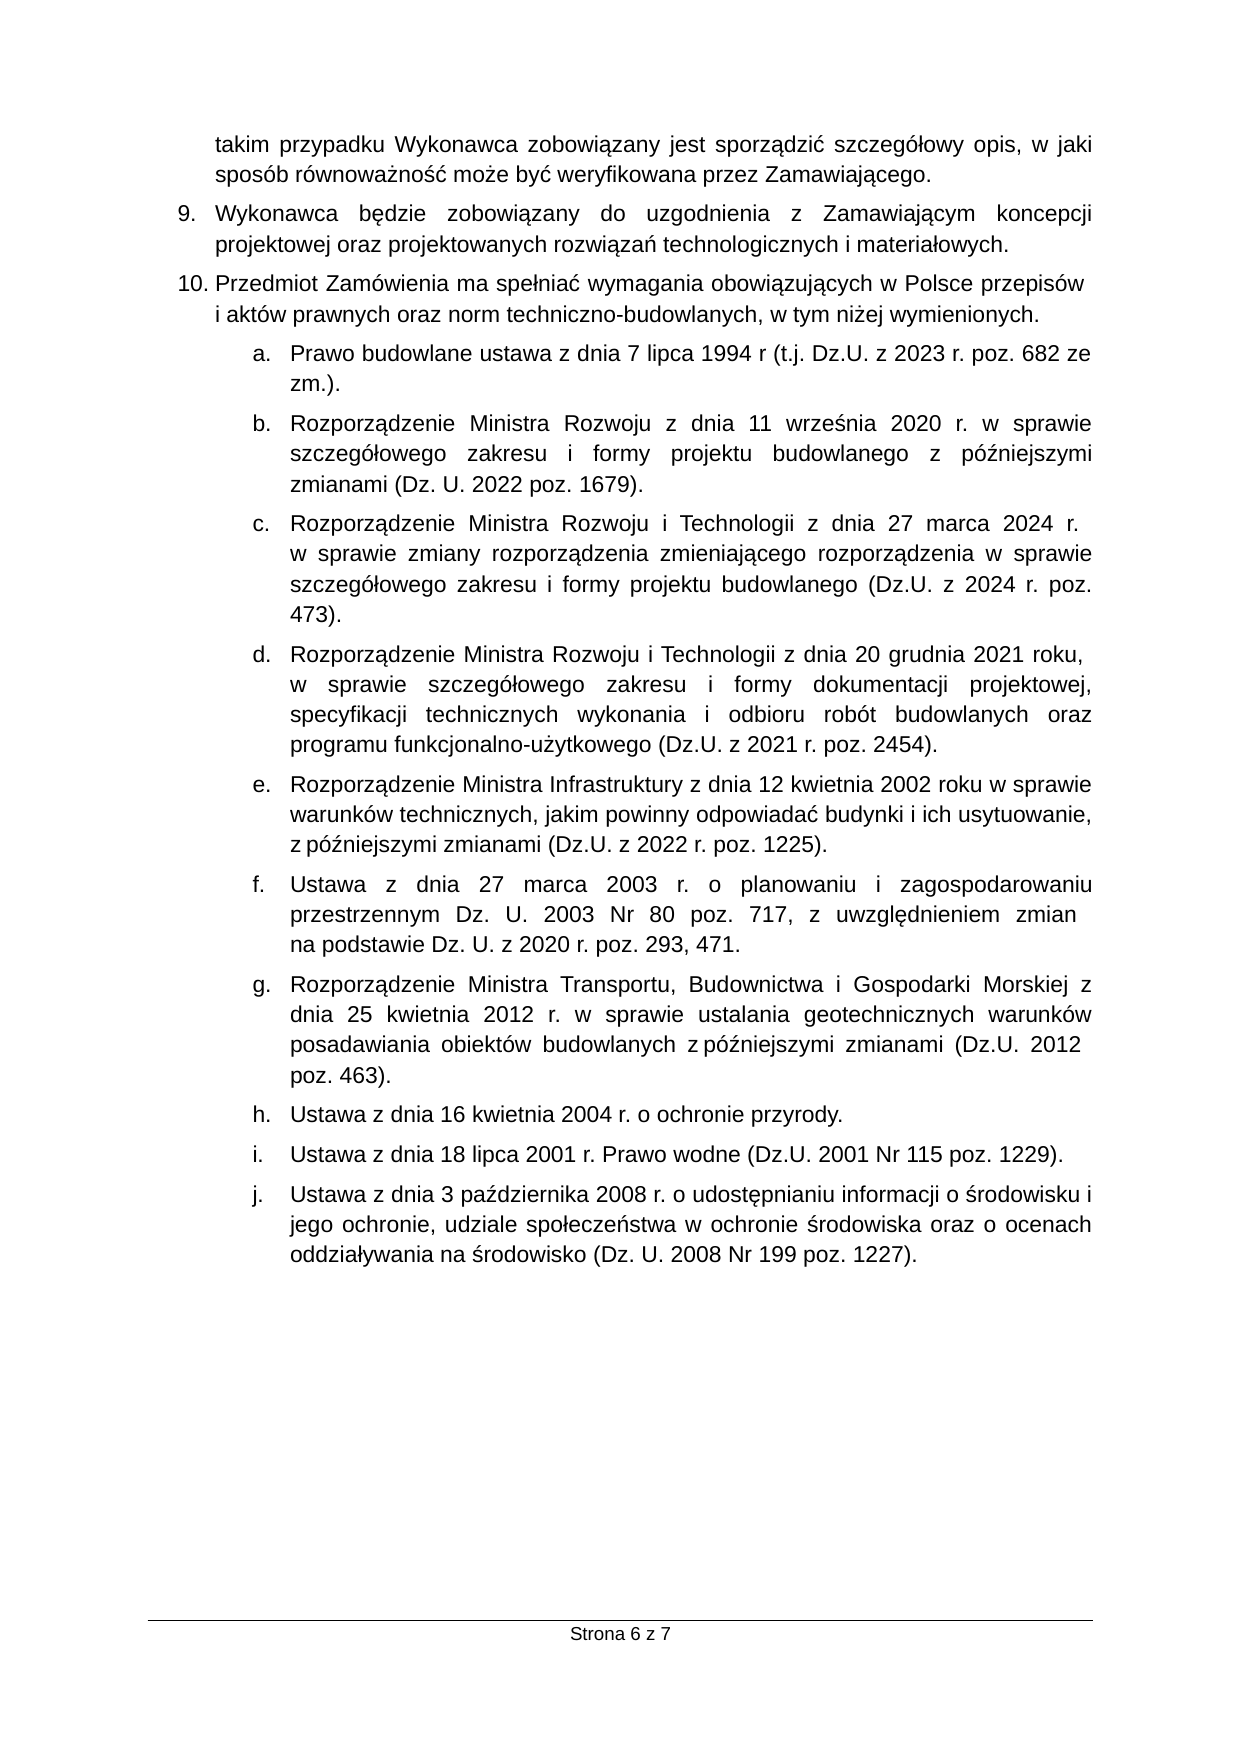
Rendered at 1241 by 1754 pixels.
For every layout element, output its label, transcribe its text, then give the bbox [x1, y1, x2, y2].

list Rozporządzenie Ministra Infrastruktury z dnia 12 kwietnia 2002 roku w sprawie warunków technicznych, jakim powinny odpowiadać budynki i ich usytuowanie, z późniejszymi zmianami (Dz.U. z 2022 r. poz. 1225). [252, 771, 1093, 858]
list Prawo budowlane ustawa z dnia 7 lipca 1994 r (t.j. Dz.U. z 2023 r. poz. 682 ze zm.). [252, 340, 1093, 397]
list Rozporządzenie Ministra Rozwoju z dnia 11 września 2020 r. w sprawie szczegółowego zakresu i formy projektu budowlanego z późniejszymi zmianami (Dz. U. 2022 poz. 1679). [252, 410, 1093, 497]
list Przedmiot Zamówienia ma spełniać wymagania obowiązujących w Polsce przepisów i aktów prawnych oraz norm techniczno-budowlanych, w tym niżej wymienionych. [177, 270, 1093, 327]
list Ustawa z dnia 16 kwietnia 2004 r. o ochronie przyrody. [252, 1101, 1093, 1128]
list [177, 131, 1093, 187]
list Rozporządzenie Ministra Rozwoju i Technologii z dnia 27 marca 2024 r. w sprawie zmiany rozporządzenia zmieniającego rozporządzenia w sprawie szczegółowego zakresu i formy projektu budowlanego (Dz.U. z 2024 r. poz. 473). [252, 510, 1093, 627]
list Ustawa z dnia 27 marca 2003 r. o planowaniu i zagospodarowaniu przestrzennym Dz. U. 2003 Nr 80 poz. 717, z uwzględnieniem zmian na podstawie Dz. U. z 2020 r. poz. 293, 471. [252, 871, 1093, 958]
list Ustawa z dnia 18 lipca 2001 r. Prawo wodne (Dz.U. 2001 Nr 115 poz. 1229). [252, 1141, 1093, 1167]
list Ustawa z dnia 3 października 2008 r. o udostępnianiu informacji o środowisku i jego ochronie, udziale społeczeństwa w ochronie środowiska oraz o ocenach oddziaływania na środowisko (Dz. U. 2008 Nr 199 poz. 1227). [252, 1181, 1093, 1267]
list Wykonawca będzie zobowiązany do uzgodnienia z Zamawiającym koncepcji projektowej oraz projektowanych rozwiązań technologicznych i materiałowych. [177, 200, 1093, 257]
list Rozporządzenie Ministra Transportu, Budownictwa i Gospodarki Morskiej z dnia 25 kwietnia 2012 r. w sprawie ustalania geotechnicznych warunków posadawiania obiektów budowlanych z późniejszymi zmianami (Dz.U. 2012 poz. 463). [252, 971, 1093, 1088]
list Rozporządzenie Ministra Rozwoju i Technologii z dnia 20 grudnia 2021 roku, w sprawie szczegółowego zakresu i formy dokumentacji projektowej, specyfikacji technicznych wykonania i odbioru robót budowlanych oraz programu funkcjonalno-użytkowego (Dz.U. z 2021 r. poz. 2454). [252, 641, 1093, 757]
